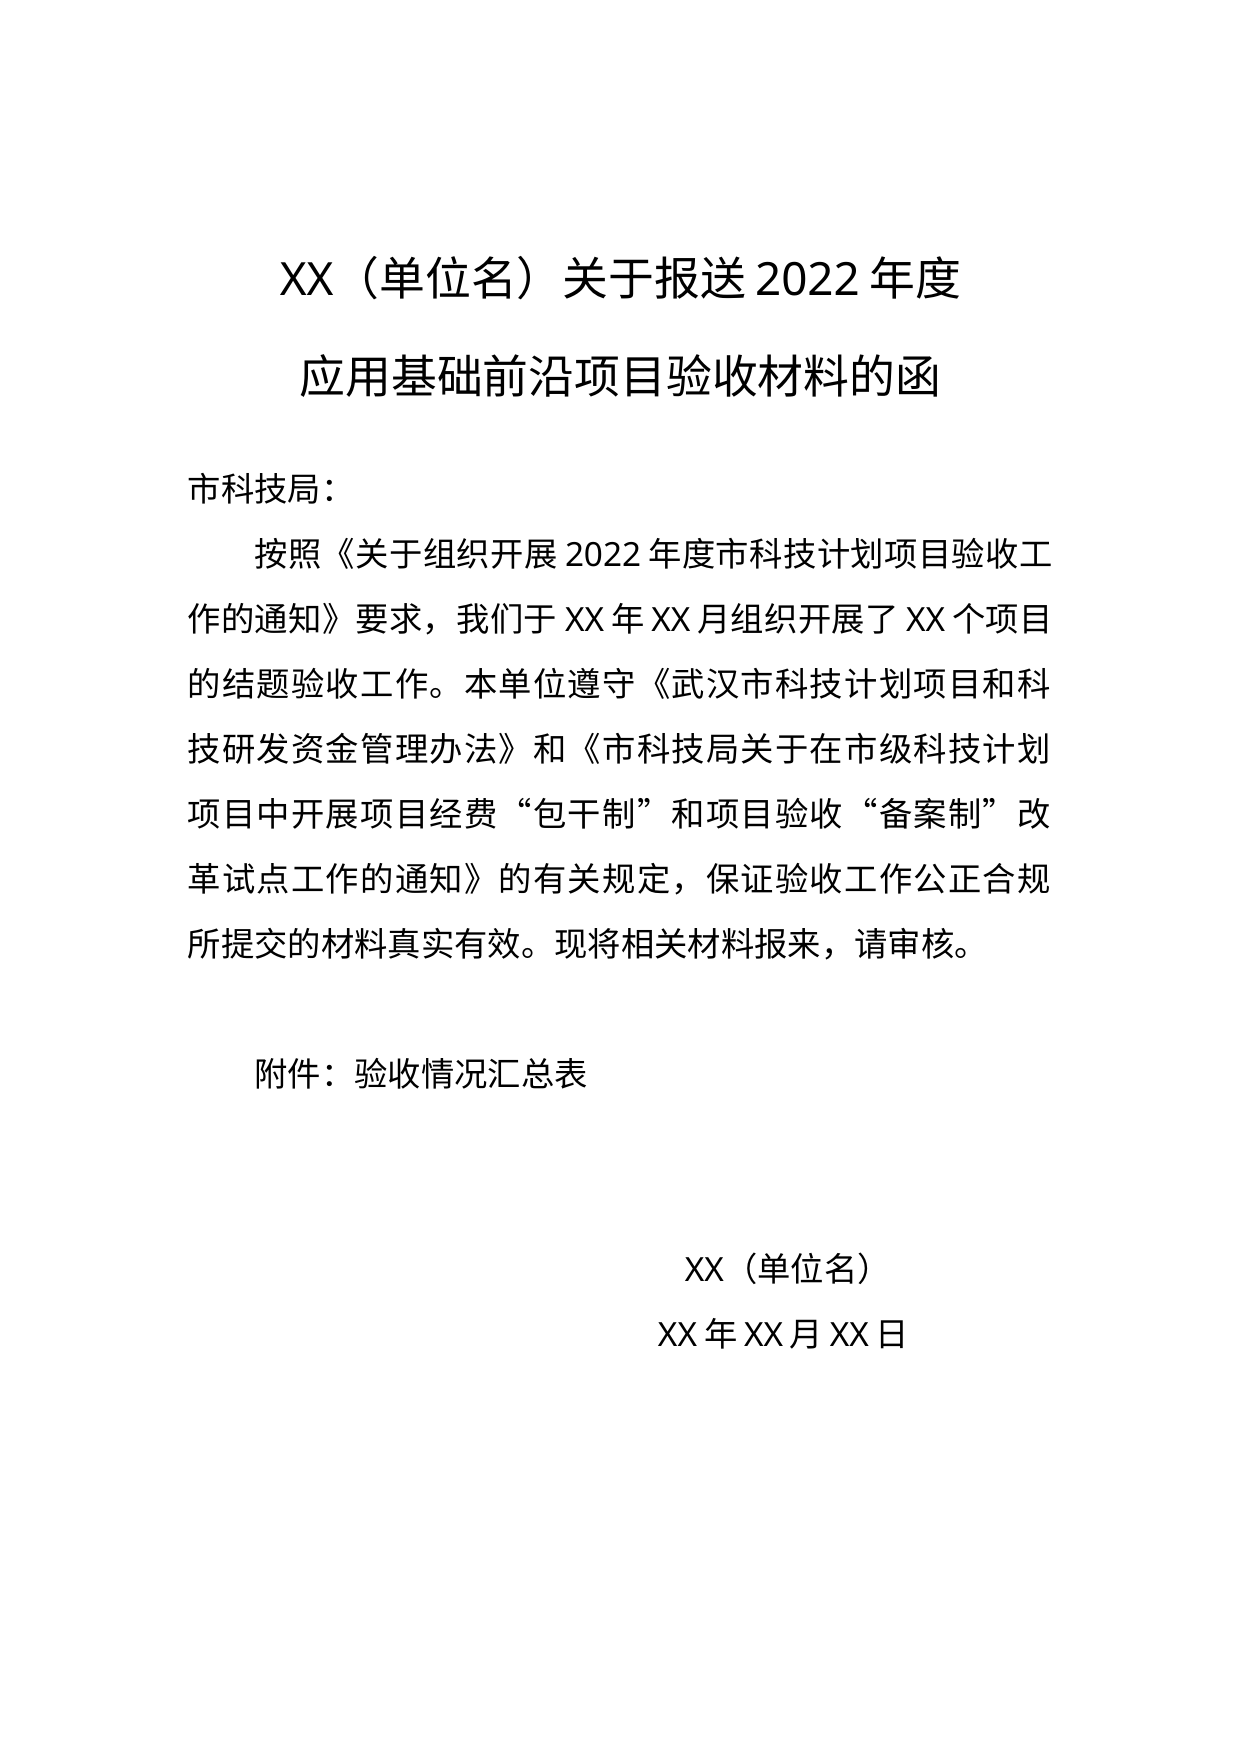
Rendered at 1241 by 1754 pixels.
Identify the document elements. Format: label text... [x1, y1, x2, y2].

text 应用基础前沿项目验收材料的函 [187, 324, 1053, 422]
text 按照《关于组织开展2022年度市科技计划项目验收工作的通知》要求，我们于XX年XX月组织开展了XX个项目的结题验收工作。本单位遵守《武汉市科技计划项目和科技研发资金管理办法》和《市科技局关于在市级科技计划项目中开展项目经费“包干制”和项目验收“备案制”改革试点工作的通知》的有关规定，保证验收工作公正合规，所提交的材料真实有效。现将相关材料报来，请审核。 [187, 519, 1053, 974]
text 附件：验收情况汇总表 [187, 1039, 1053, 1104]
text XX（单位名） [187, 1234, 1053, 1299]
text XX（单位名）关于报送2022年度 [187, 227, 1053, 324]
text 市科技局： [187, 454, 1053, 519]
text XX年XX月XX日 [187, 1299, 1053, 1364]
